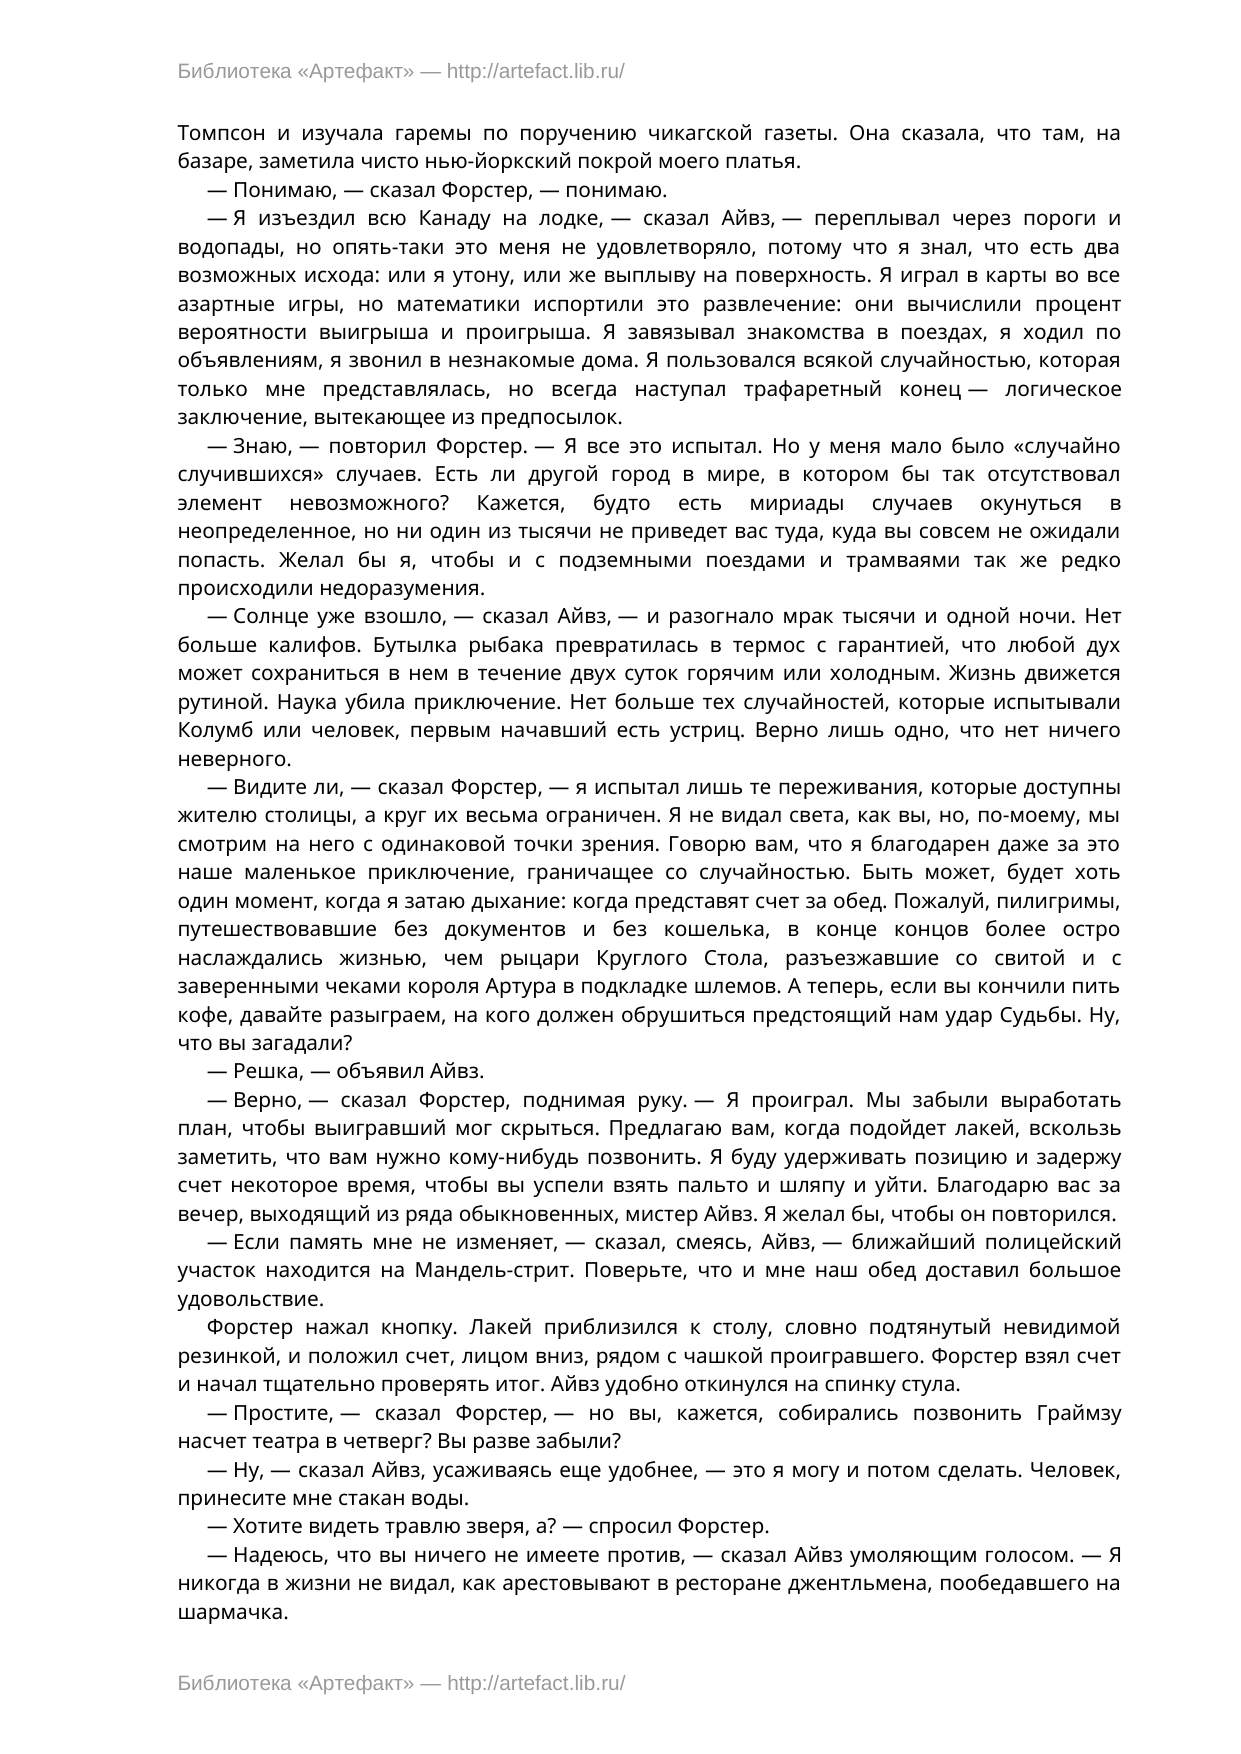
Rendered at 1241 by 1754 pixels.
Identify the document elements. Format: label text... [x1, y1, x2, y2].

text — Видите ли, — сказал Форстер, — я испытал лишь те переживания, которые доступны жителю столицы, а круг их весьма ограничен. Я не видал света, как вы, но, по-моему, мы смотрим на него с одинаковой точки зрения. Говорю вам, что я благодарен даже за это наше маленькое приключение, граничащее со случайностью. Быть может, будет хоть один момент, когда я затаю дыхание: когда представят счет за обед. Пожалуй, пилигримы, путешествовавшие без документов и без кошелька, в конце концов более остро наслаждались жизнью, чем рыцари Круглого Стола, разъезжавшие со свитой и с заверенными чеками короля Артура в подкладке шлемов. А теперь, если вы кончили пить кофе, давайте разыграем, на кого должен обрушиться предстоящий нам удар Судьбы. Ну, что вы загадали? [177, 772, 1122, 1057]
text — Решка, — объявил Айвз. [177, 1057, 1122, 1085]
text — Я изъездил всю Канаду на лодке, — сказал Айвз, — переплывал через пороги и водопады, но опять-таки это меня не удовлетворяло, потому что я знал, что есть два возможных исхода: или я утону, или же выплыву на поверхность. Я играл в карты во все азартные игры, но математики испортили это развлечение: они вычислили процент вероятности выигрыша и проигрыша. Я завязывал знакомства в поездах, я ходил по объявлениям, я звонил в незнакомые дома. Я пользовался всякой случайностью, которая только мне представлялась, но всегда наступал трафаретный конец — логическое заключение, вытекающее из предпосылок. [177, 203, 1122, 431]
text Форстер нажал кнопку. Лакей приблизился к столу, словно подтянутый невидимой резинкой, и положил счет, лицом вниз, рядом с чашкой проигравшего. Форстер взял счет и начал тщательно проверять итог. Айвз удобно откинулся на спинку стула. [177, 1312, 1122, 1398]
text — Надеюсь, что вы ничего не имеете против, — сказал Айвз умоляющим голосом. — Я никогда в жизни не видал, как арестовывают в ресторане джентльмена, пообедавшего на шармачка. [177, 1540, 1122, 1625]
text — Ну, — сказал Айвз, усаживаясь еще удобнее, — это я могу и потом сделать. Человек, принесите мне стакан воды. [177, 1455, 1122, 1512]
text — Простите, — сказал Форстер, — но вы, кажется, собирались позвонить Граймзу насчет театра в четверг? Вы разве забыли? [177, 1398, 1122, 1455]
text — Если память мне не изменяет, — сказал, смеясь, Айвз, — ближайший полицейский участок находится на Мандель-стрит. Поверьте, что и мне наш обед доставил большое удовольствие. [177, 1227, 1122, 1312]
text — Верно, — сказал Форстер, поднимая руку. — Я проиграл. Мы забыли выработать план, чтобы выигравший мог скрыться. Предлагаю вам, когда подойдет лакей, вскользь заметить, что вам нужно кому-нибудь позвонить. Я буду удерживать позицию и задержу счет некоторое время, чтобы вы успели взять пальто и шляпу и уйти. Благодарю вас за вечер, выходящий из ряда обыкновенных, мистер Айвз. Я желал бы, чтобы он повторился. [177, 1085, 1122, 1227]
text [177, 118, 1122, 175]
text — Хотите видеть травлю зверя, а? — спросил Форстер. [177, 1512, 1122, 1540]
text — Знаю, — повторил Форстер. — Я все это испытал. Но у меня мало было «случайно случившихся» случаев. Есть ли другой город в мире, в котором бы так отсутствовал элемент невозможного? Кажется, будто есть мириады случаев окунуться в неопределенное, но ни один из тысячи не приведет вас туда, куда вы совсем не ожидали попасть. Желал бы я, чтобы и с подземными поездами и трамваями так же редко происходили недоразумения. [177, 431, 1122, 602]
text — Понимаю, — сказал Форстер, — понимаю. [177, 175, 1122, 203]
text — Солнце уже взошло, — сказал Айвз, — и разогнало мрак тысячи и одной ночи. Нет больше калифов. Бутылка рыбака превратилась в термос с гарантией, что любой дух может сохраниться в нем в течение двух суток горячим или холодным. Жизнь движется рутиной. Наука убила приключение. Нет больше тех случайностей, которые испытывали Колумб или человек, первым начавший есть устриц. Верно лишь одно, что нет ничего неверного. [177, 602, 1122, 772]
